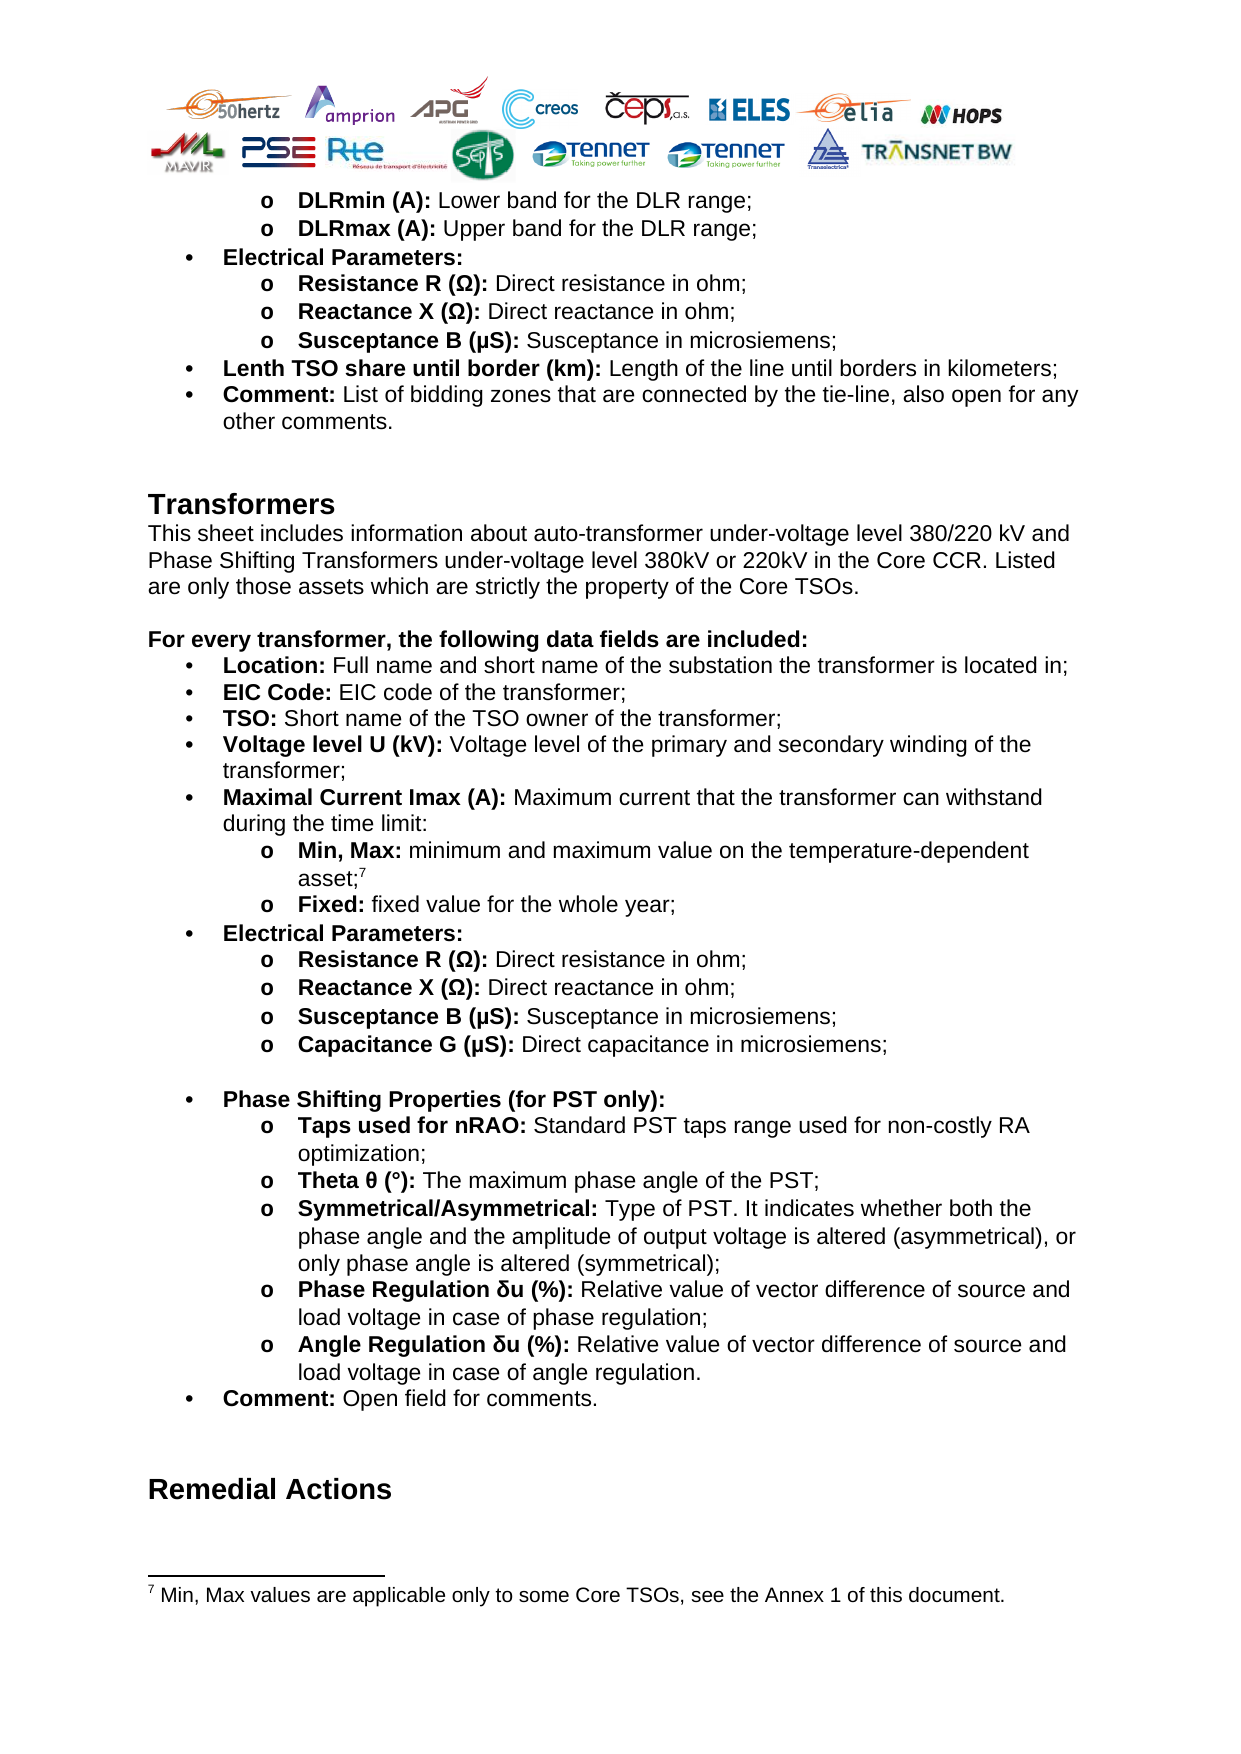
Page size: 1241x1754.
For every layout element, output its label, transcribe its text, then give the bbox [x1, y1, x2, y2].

text Remedial Actions [148, 1472, 1093, 1505]
list TSO: Short name of the TSO owner of the transformer; [185, 705, 1093, 731]
list DLRmin (A): Lower band for the DLR range; [260, 187, 1093, 215]
picture [795, 90, 1020, 177]
list Reactance X (Ω): Direct reactance in ohm; [260, 298, 1093, 327]
list Lenth TSO share until border (km): Length of the line until borders in kilometers; [185, 355, 1093, 381]
text For every transformer, the following data fields are included: [148, 626, 1093, 652]
picture [240, 136, 319, 171]
list Location: Full name and short name of the substation the transformer is located in; [185, 652, 1093, 678]
text Transformers [148, 487, 1093, 520]
picture [166, 89, 292, 119]
picture [602, 89, 695, 129]
list Capacitance G (µS): Direct capacitance in microsiemens; [260, 1031, 1093, 1059]
list Symmetrical/Asymmetrical: Type of PST. It indicates whether both the phase angle and the amplitude of output voltage is altered (asymmetrical), or only phase angle is altered (symmetrical); [260, 1195, 1093, 1276]
list Electrical Parameters: [185, 919, 1093, 946]
list Min, Max: minimum and maximum value on the temperature-dependent asset; [260, 837, 1093, 891]
text This sheet includes information about auto-transformer under-voltage level 380/220 kV and Phase Shifting Transformers under-voltage level 380kV or 220kV in the Core CCR. Listed are only those assets which are strictly the property of the Core TSOs. [148, 520, 1093, 599]
list Theta θ (°): The maximum phase angle of the PST; [260, 1167, 1093, 1195]
list Resistance R (Ω): Direct resistance in ohm; [260, 946, 1093, 974]
list EIC Code: EIC code of the transformer; [185, 678, 1093, 705]
list Reactance X (Ω): Direct reactance in ohm; [260, 974, 1093, 1003]
list Comment: List of bidding zones that are connected by the tie-line, also open for any other comments. [185, 381, 1093, 434]
list Taps used for nRAO: Standard PST taps range used for non-costly RA optimization; [260, 1112, 1093, 1167]
picture [705, 94, 794, 125]
picture [325, 73, 578, 187]
list Maximal Current Imax (A): Maximum current that the transformer can withstand during the time limit: [185, 784, 1093, 837]
list Phase Shifting Properties (for PST only): [185, 1086, 1093, 1112]
list Susceptance B (µS): Susceptance in microsiemens; [260, 327, 1093, 355]
list DLRmax (A): Upper band for the DLR range; [260, 215, 1093, 244]
list Electrical Parameters: [185, 244, 1093, 270]
picture [304, 85, 395, 125]
picture [532, 136, 653, 167]
list Voltage level U (kV): Voltage level of the primary and secondary winding of the transformer; [185, 731, 1093, 784]
list Angle Regulation δu (%): Relative value of vector difference of source and load voltage in case of angle regulation. [260, 1331, 1093, 1385]
list Comment: Open field for comments. [185, 1385, 1093, 1412]
picture [147, 130, 229, 175]
list Resistance R (Ω): Direct resistance in ohm; [260, 270, 1093, 298]
list Phase Regulation δu (%): Relative value of vector difference of source and load voltage in case of phase regulation; [260, 1276, 1093, 1331]
list Susceptance B (µS): Susceptance in microsiemens; [260, 1003, 1093, 1031]
list Fixed: fixed value for the whole year; [260, 891, 1093, 919]
picture [667, 137, 788, 168]
